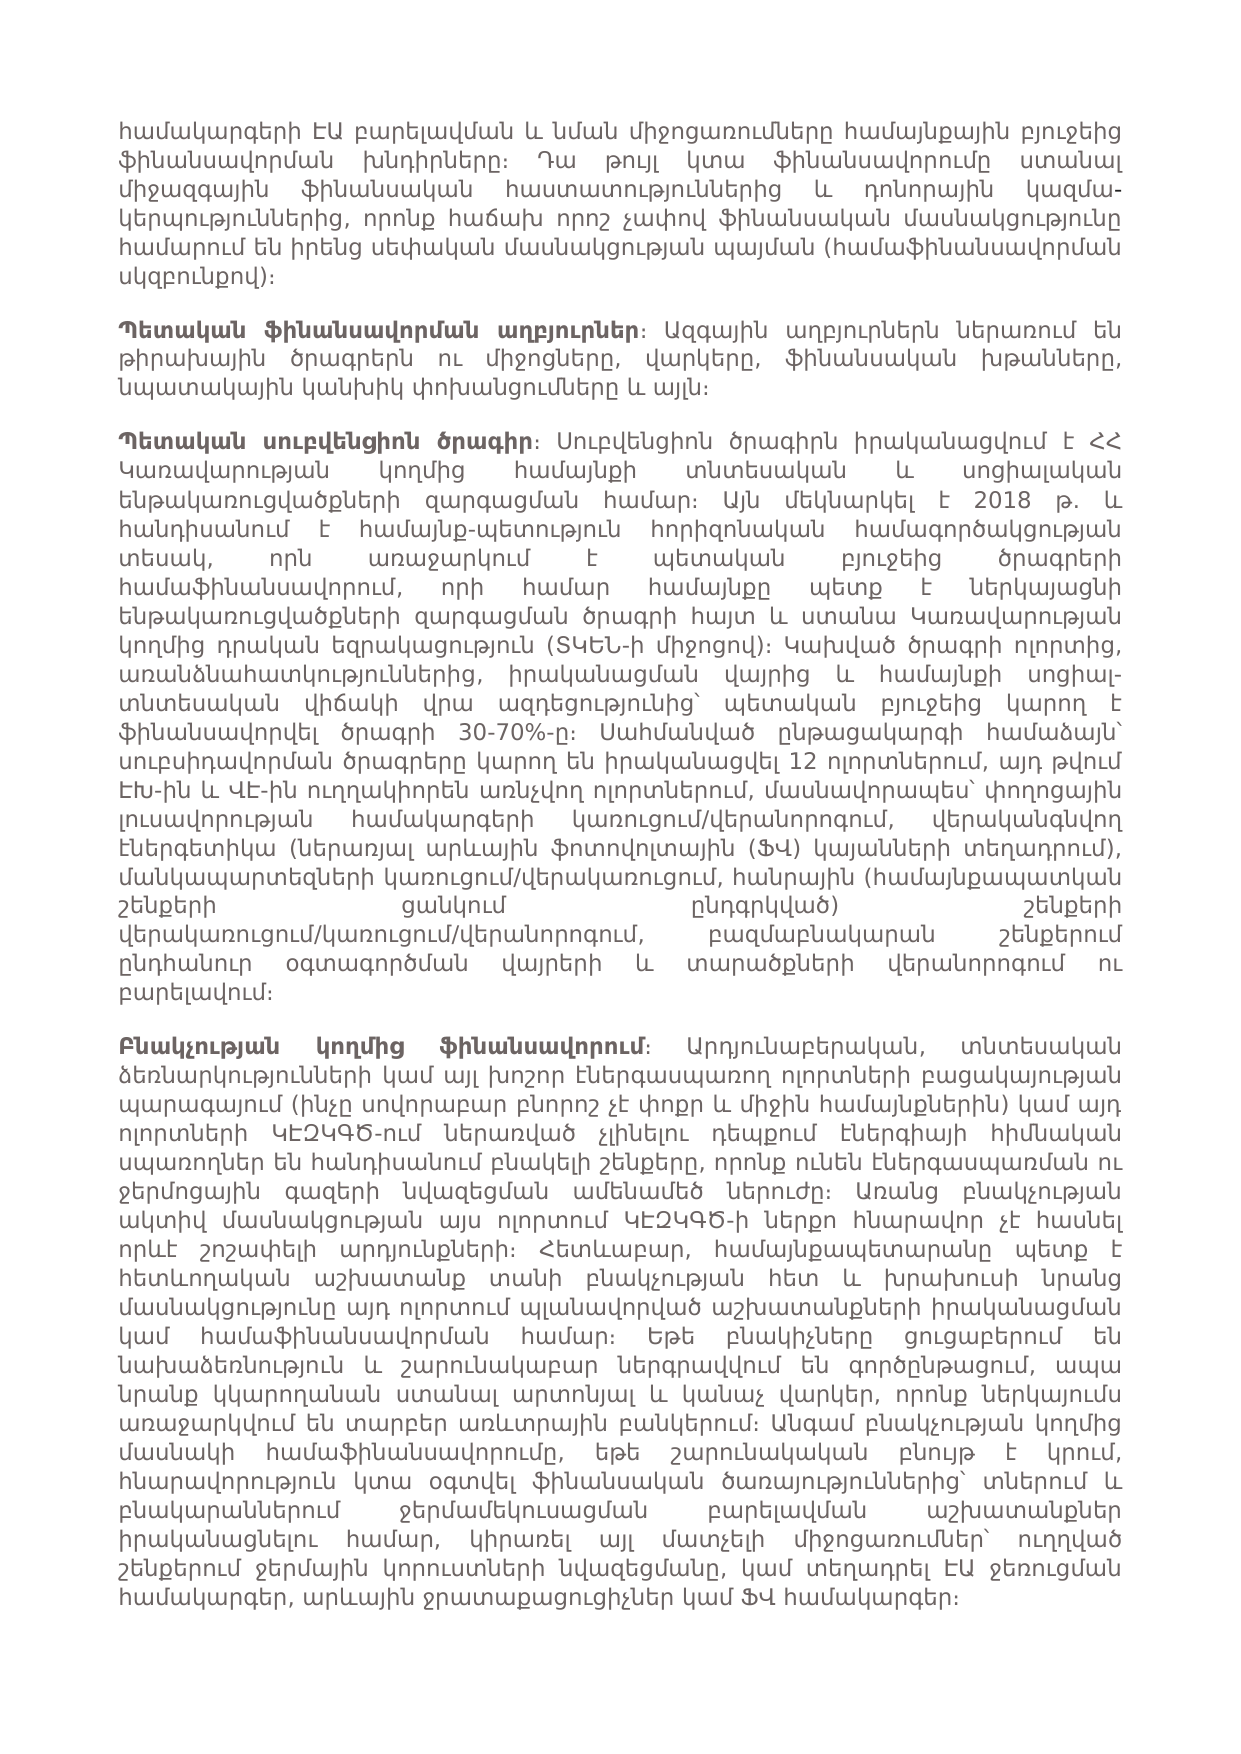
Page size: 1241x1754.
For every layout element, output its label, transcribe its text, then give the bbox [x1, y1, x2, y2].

text Բնակչության կողմից ֆինանսավորում։ Արդյունաբերական, տնտեսական ձեռնարկությունների կամ այլ խոշոր էներգասպառող ոլորտների բացակայության պարագայում (ինչը սովորաբար բնորոշ չէ փոքր և միջին համայնքներին) կամ այդ ոլորտների ԿԷԶԿԳԾ-ում ներառված չլինելու դեպքում էներգիայի հիմնական սպառողներ են հանդիսանում բնակելի շենքերը, որոնք ունեն էներգասպառման ու ջերմոցային գազերի նվազեցման ամենամեծ ներուժը։ Առանց բնակչության ակտիվ մասնակցության այս ոլորտում ԿԷԶԿԳԾ-ի ներքո հնարավոր չէ հասնել որևէ շոշափելի արդյունքների։ Հետևաբար, համայնքապետարանը պետք է հետևողական աշխատանք տանի բնակչության հետ և խրախուսի նրանց մասնակցությունը այդ ոլորտում պլանավորված աշխատանքների իրականացման կամ համաֆինանսավորման համար։ Եթե բնակիչները ցուցաբերում են նախաձեռնություն և շարունակաբար ներգրավվում են գործընթացում, ապա նրանք կկարողանան ստանալ արտոնյալ և կանաչ վարկեր, որոնք ներկայումս առաջարկվում են տարբեր առևտրային բանկերում։ Անգամ բնակչության կողմից մասնակի համաֆինանսավորումը, եթե շարունակական բնույթ է կրում, հնարավորություն կտա օգտվել ֆինանսական ծառայություններից՝ տներում և բնակարաններում ջերմամեկուսացման բարելավման աշխատանքներ իրականացնելու համար, կիրառել այլ մատչելի միջոցառումներ՝ ուղղված շենքերում ջերմային կորուստների նվազեցմանը, կամ տեղադրել ԷԱ ջեռուցման համակարգեր, արևային ջրատաքացուցիչներ կամ ՖՎ համակարգեր։ [118, 1033, 1122, 1610]
text Պետական ֆինանսավորման աղբյուրներ։ Ազգային աղբյուրներն ներառում են թիրախային ծրագրերն ու միջոցները, վարկերը, ֆինանսական խթանները, նպատակային կանխիկ փոխանցումները և այլն։ [118, 317, 1122, 401]
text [118, 118, 1122, 290]
text Պետական սուբվենցիոն ծրագիր։ Սուբվենցիոն ծրագիրն իրականացվում է ՀՀ Կառավարության կողմից համայնքի տնտեսական և սոցիալական ենթակառուցվածքների զարգացման համար։ Այն մեկնարկել է 2018 թ․ և հանդիսանում է համայնք-պետություն հորիզոնական համագործակցության տեսակ, որն առաջարկում է պետական բյուջեից ծրագրերի համաֆինանսավորում, որի համար համայնքը պետք է ներկայացնի ենթակառուցվածքների զարգացման ծրագրի հայտ և ստանա Կառավարության կողմից դրական եզրակացություն (ՏԿԵՆ-ի միջոցով)։ Կախված ծրագրի ոլորտից, առանձնահատկություններից, իրականացման վայրից և համայնքի սոցիալ-տնտեսական վիճակի վրա ազդեցությունից՝ պետական բյուջեից կարող է ֆինանսավորվել ծրագրի 30-70%-ը։ Սահմանված ընթացակարգի համաձայն՝ սուբսիդավորման ծրագրերը կարող են իրականացվել 12 ոլորտներում, այդ թվում ԷԽ-ին և ՎԷ-ին ուղղակիորեն առնչվող ոլորտներում, մասնավորապես՝ փողոցային լուսավորության համակարգերի կառուցում/վերանորոգում, վերականգնվող էներգետիկա (ներառյալ արևային ֆոտովոլտային (ՖՎ) կայանների տեղադրում), մանկապարտեզների կառուցում/վերակառուցում, հանրային (համայնքապատկան շենքերի ցանկում ընդգրկված) շենքերի վերակառուցում/կառուցում/վերանորոգում, բազմաբնակարան շենքերում ընդհանուր օգտագործման վայրերի և տարածքների վերանորոգում ու բարելավում։ [118, 428, 1122, 1006]
